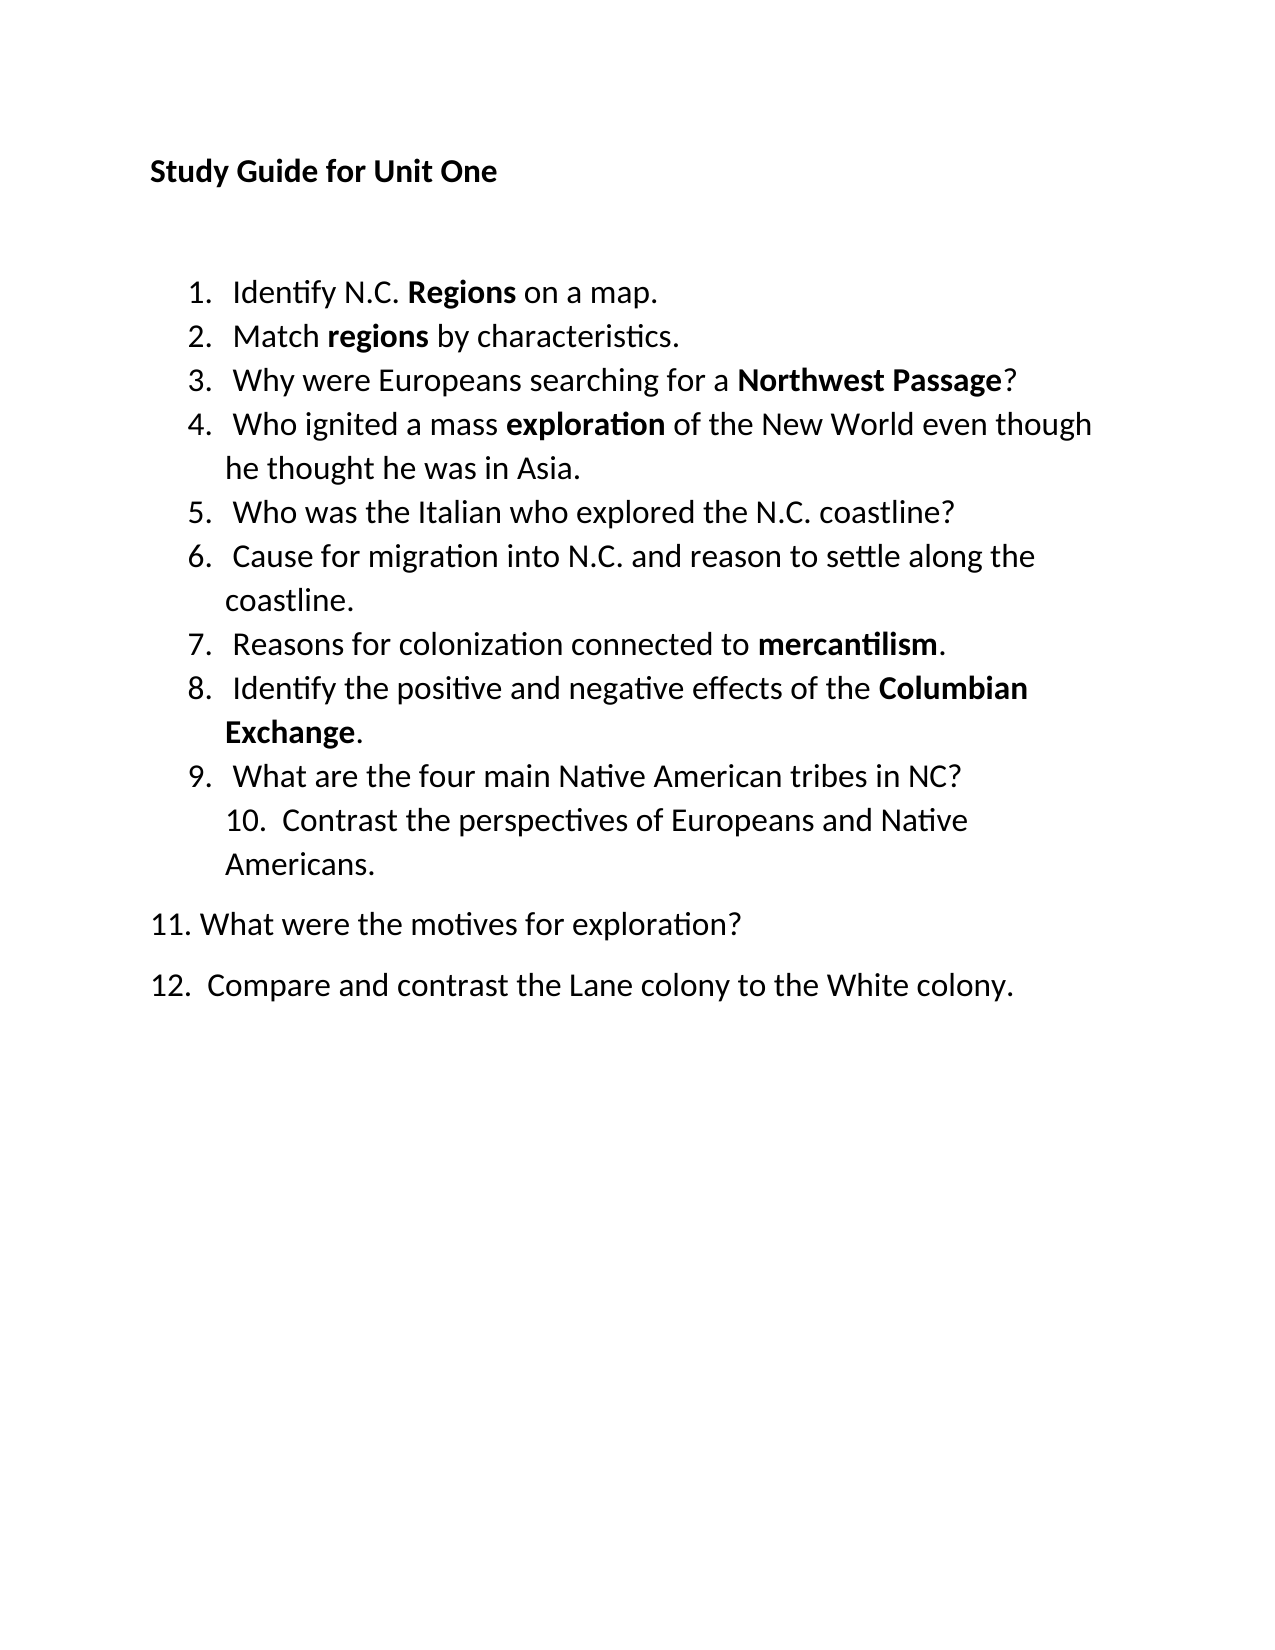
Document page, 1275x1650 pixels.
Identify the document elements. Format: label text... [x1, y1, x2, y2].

list Identify the positive and negative effects of the Columbian Exchange. [187, 667, 1125, 752]
list Cause for migration into N.C. and reason to settle along the coastline. [187, 535, 1125, 620]
list Who ignited a mass exploration of the New World even though he thought he was in Asia. [187, 403, 1125, 488]
list Reasons for colonization connected to mercantilism. [187, 623, 1125, 664]
text 11. What were the motives for exploration? [150, 903, 1125, 944]
list Why were Europeans searching for a Northwest Passage? [187, 359, 1125, 400]
list What are the four main Native American tribes in NC? [187, 755, 1125, 796]
list 10. Contrast the perspectives of Europeans and Native Americans. [225, 799, 1125, 883]
list Identify N.C. Regions on a map. [187, 271, 1125, 312]
text 12. Compare and contrast the Lane colony to the White colony. [150, 964, 1125, 1005]
list Who was the Italian who explored the N.C. coastline? [187, 491, 1125, 532]
text Study Guide for Unit One [150, 150, 1125, 191]
list Match regions by characteristics. [187, 315, 1125, 356]
